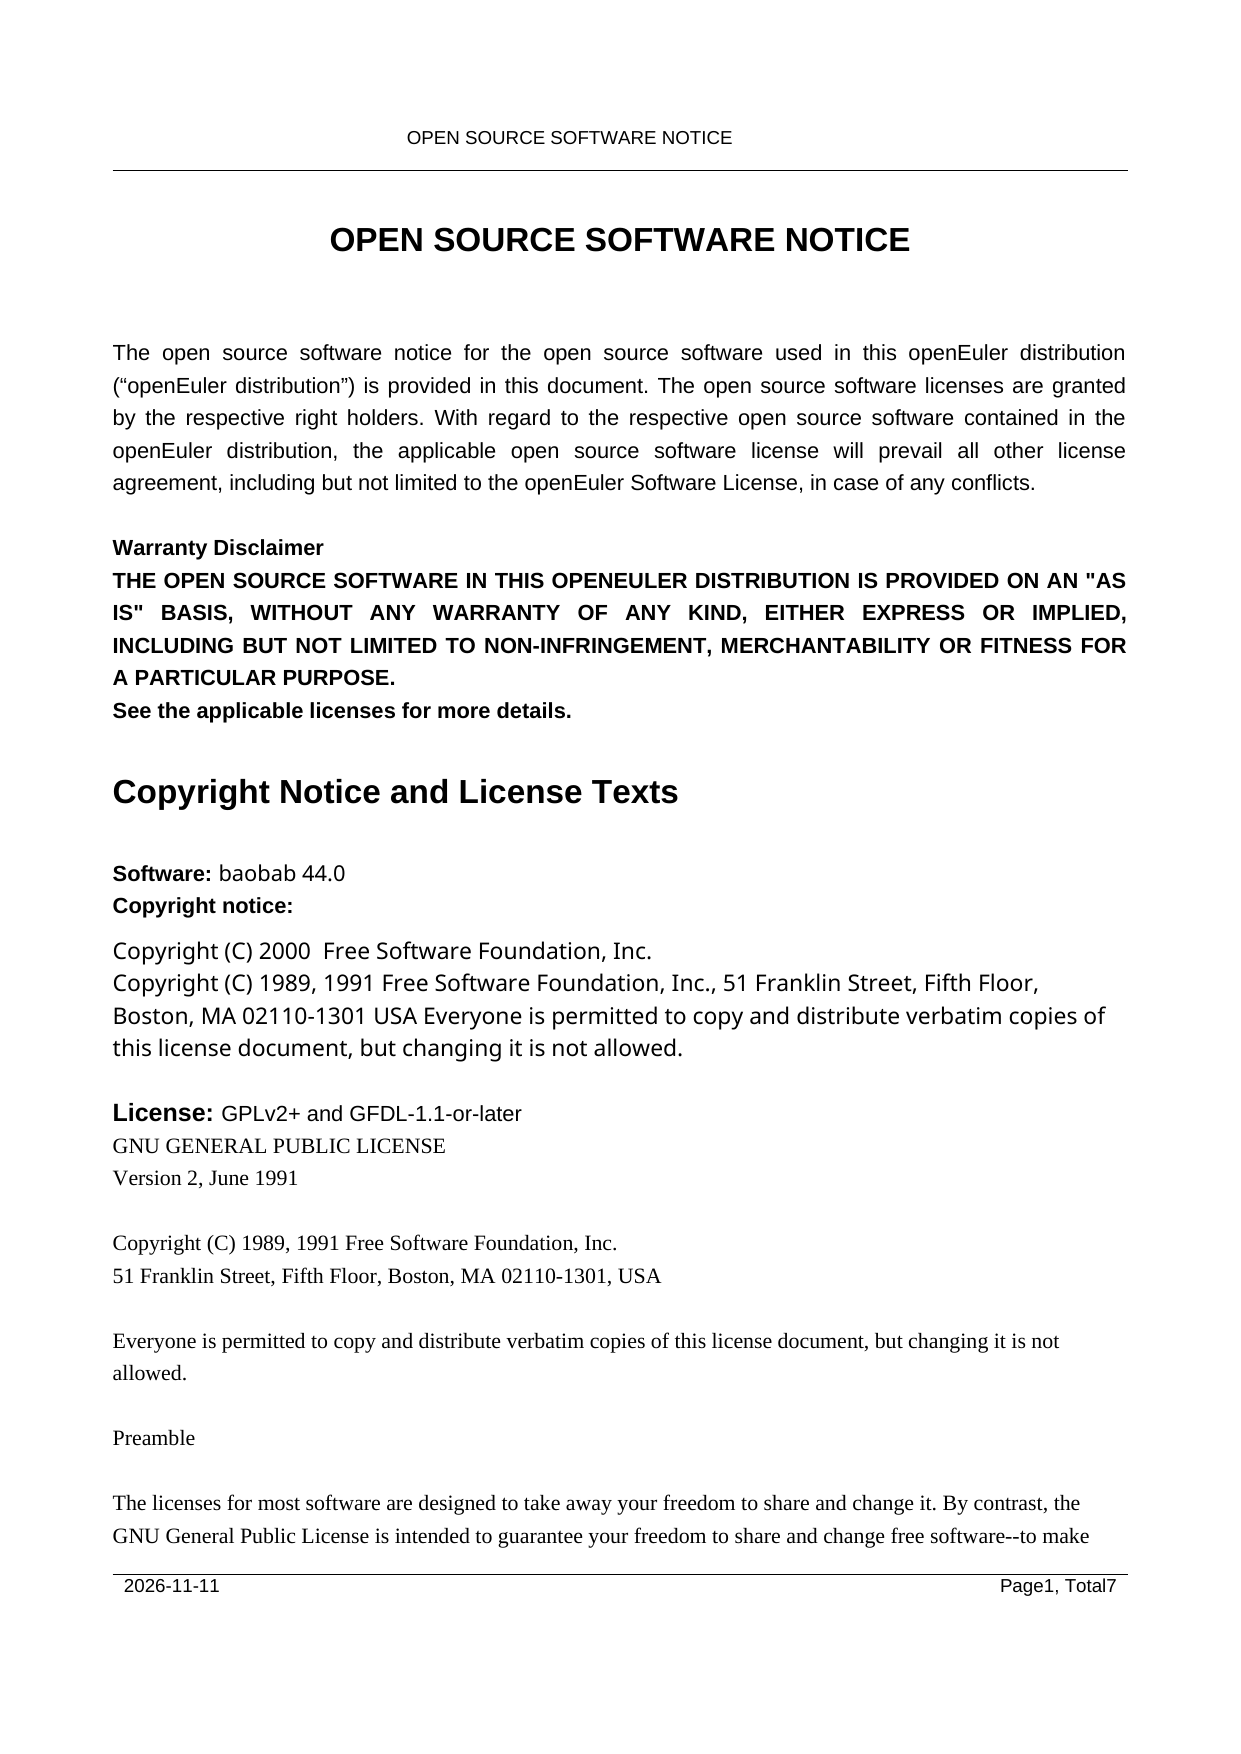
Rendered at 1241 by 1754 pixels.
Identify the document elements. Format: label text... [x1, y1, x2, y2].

text OPEN SOURCE SOFTWARE NOTICE [112, 206, 1128, 271]
text Copyright (C) 2000 Free Software Foundation, Inc. Copyright (C) 1989, 1991 Free Software Foundation, Inc., 51 Franklin Street, Fifth Floor, Boston, MA 02110-1301 USA Everyone is permitted to copy and distribute verbatim copies of this license document, but changing it is not allowed. [112, 934, 1128, 1096]
text Copyright Notice and License Texts [112, 759, 1128, 824]
text Copyright notice: [112, 889, 1128, 921]
text Warranty Disclaimer [112, 531, 1128, 564]
text THE OPEN SOURCE SOFTWARE IN THIS OPENEULER DISTRIBUTION IS PROVIDED ON AN "AS IS" BASIS, WITHOUT ANY WARRANTY OF ANY KIND, EITHER EXPRESS OR IMPLIED, INCLUDING BUT NOT LIMITED TO NON-INFRINGEMENT, MERCHANTABILITY OR FITNESS FOR A PARTICULAR PURPOSE. See the applicable licenses for more details. [112, 564, 1128, 726]
text License: GPLv2+ and GFDL-1.1-or-later [112, 1096, 1128, 1129]
title Software: baobab 44.0 [112, 856, 1128, 889]
text The open source software notice for the open source software used in this openEuler distribution (“openEuler distribution”) is provided in this document. The open source software licenses are granted by the respective right holders. With regard to the respective open source software contained in the openEuler distribution, the applicable open source software license will prevail all other license agreement, including but not limited to the openEuler Software License, in case of any conflicts. [112, 336, 1128, 499]
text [112, 1129, 1128, 1551]
